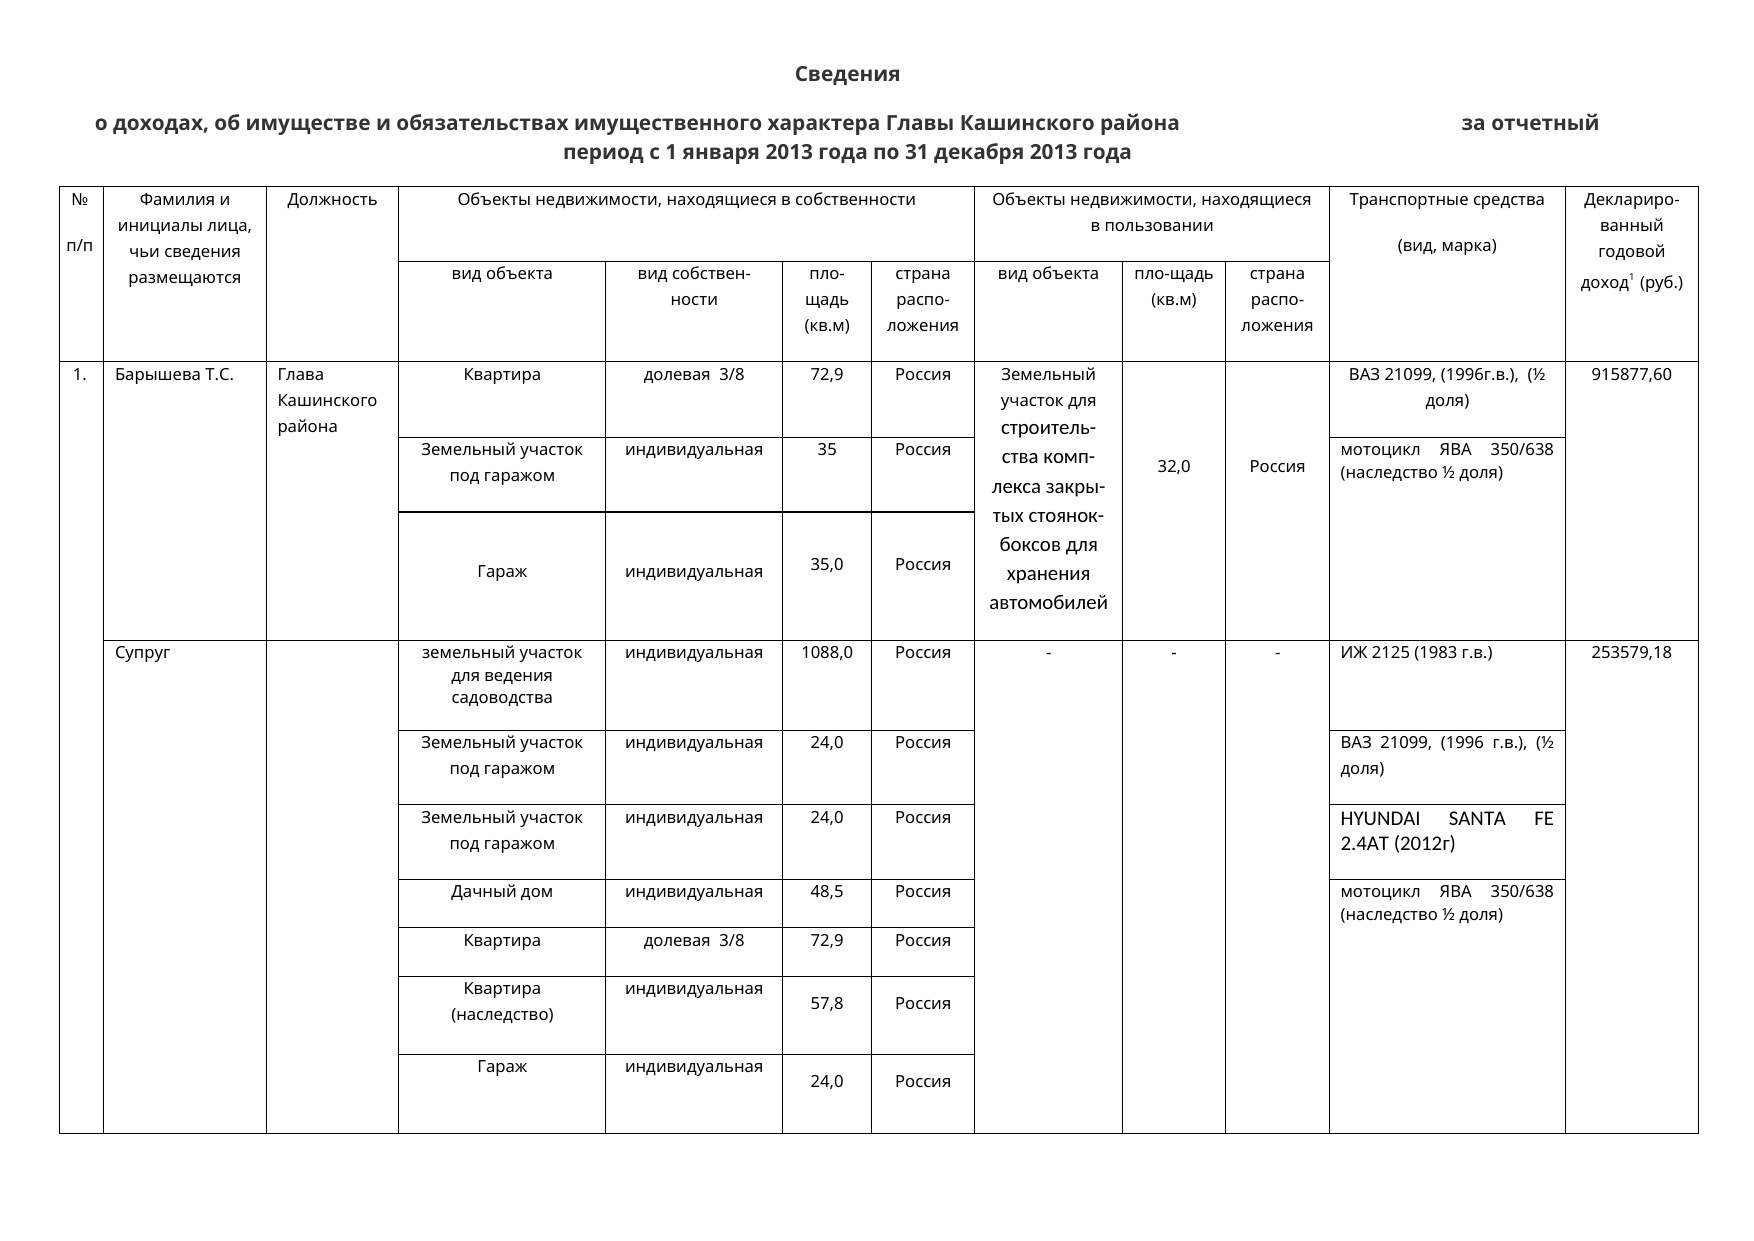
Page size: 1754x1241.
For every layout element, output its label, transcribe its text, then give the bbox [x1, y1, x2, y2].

table_cell мотоцикл ЯВА 350/638 (наследство ½ доля) [1330, 880, 1565, 1133]
table_cell Россия [872, 513, 974, 640]
table_cell индивидуальная [606, 513, 782, 640]
table_cell [267, 641, 398, 1133]
table_cell индивидуальная [606, 805, 782, 879]
table_cell вид объекта [399, 262, 605, 361]
table_cell 24,0 [783, 731, 871, 804]
table_cell долевая 3/8 [606, 362, 782, 437]
table_cell Земельный участок для строитель-ства комп-лекса закры-тых стоянок-боксов для хранения автомобилей [975, 362, 1122, 640]
table_cell Россия [872, 438, 974, 511]
table_cell 24,0 [783, 805, 871, 879]
table_cell Дачный дом [399, 880, 605, 927]
table_header Деклариро-ванный годовой доход1 (руб.) [1566, 187, 1698, 361]
table_header Объекты недвижимости, находящиеся в собственности [399, 187, 974, 261]
table_cell индивидуальная [606, 438, 782, 511]
table_cell Россия [872, 880, 974, 927]
table_cell страна распо-ложения [1226, 262, 1329, 361]
table_cell Земельный участок под гаражом [399, 805, 605, 879]
table_cell земельный участок для ведения садоводства [399, 641, 605, 730]
table_cell Глава Кашинского района [267, 362, 398, 640]
table_cell Россия [872, 641, 974, 730]
table_cell Супруг [104, 641, 266, 1133]
table_cell 48,5 [783, 880, 871, 927]
table_cell 1. [60, 362, 103, 1133]
table_cell вид объекта [975, 262, 1122, 361]
table_cell долевая 3/8 [606, 928, 782, 976]
table_cell 35,0 [783, 513, 871, 640]
text Сведения [59, 59, 1636, 87]
table_header Должность [267, 187, 398, 361]
table_cell - [1226, 641, 1329, 1133]
table_cell Россия [872, 977, 974, 1054]
table_cell 1088,0 [783, 641, 871, 730]
table_cell 915877,60 [1566, 362, 1698, 640]
table_cell - [1123, 641, 1225, 1133]
table_cell 72,9 [783, 362, 871, 437]
table_cell Гараж [399, 1055, 605, 1133]
table_cell 253579,18 [1566, 641, 1698, 1133]
table_cell 72,9 [783, 928, 871, 976]
table_header № п/п [60, 187, 103, 361]
table_cell 35 [783, 438, 871, 511]
table_cell индивидуальная [606, 641, 782, 730]
table_cell Квартира [399, 362, 605, 437]
table_cell Квартира [399, 928, 605, 976]
table_header Объекты недвижимости, находящиеся в пользовании [975, 187, 1329, 261]
table_cell Россия [872, 1055, 974, 1133]
table_cell вид собствен-ности [606, 262, 782, 361]
table_cell Квартира (наследство) [399, 977, 605, 1054]
table_cell 24,0 [783, 1055, 871, 1133]
table_cell 32,0 [1123, 362, 1225, 640]
table_cell Гараж [399, 513, 605, 640]
table_header Транспортные средства (вид, марка) [1330, 187, 1565, 361]
table_cell Россия [872, 805, 974, 879]
table_header Фамилия и инициалы лица, чьи сведения размещаются [104, 187, 266, 361]
table_cell Земельный участок под гаражом [399, 438, 605, 511]
table_cell пло-щадь (кв.м) [783, 262, 871, 361]
table_cell ВАЗ 21099, (1996 г.в.), (½ доля) [1330, 731, 1565, 804]
table_cell Россия [1226, 362, 1329, 640]
table_cell мотоцикл ЯВА 350/638 (наследство ½ доля) [1330, 438, 1565, 640]
table_cell индивидуальная [606, 731, 782, 804]
table_cell Россия [872, 362, 974, 437]
table_cell - [975, 641, 1122, 1133]
table_cell Россия [872, 928, 974, 976]
table_cell ВАЗ 21099, (1996г.в.), (½ доля) [1330, 362, 1565, 437]
table_cell Россия [872, 731, 974, 804]
table_cell страна распо-ложения [872, 262, 974, 361]
table_cell ИЖ 2125 (1983 г.в.) [1330, 641, 1565, 730]
table_cell 57,8 [783, 977, 871, 1054]
table_cell Земельный участок под гаражом [399, 731, 605, 804]
table_cell индивидуальная [606, 977, 782, 1054]
table_cell индивидуальная [606, 880, 782, 927]
table_cell Барышева Т.С. [104, 362, 266, 640]
table_cell индивидуальная [606, 1055, 782, 1133]
table_cell пло-щадь (кв.м) [1123, 262, 1225, 361]
table_cell HYUNDAI SANTA FE 2.4AT (2012г) [1330, 805, 1565, 879]
text о доходах, об имуществе и обязательствах имущественного характера Главы Кашинского района за отчетный период с 1 января 2013 года по 31 декабря 2013 года [59, 108, 1636, 165]
